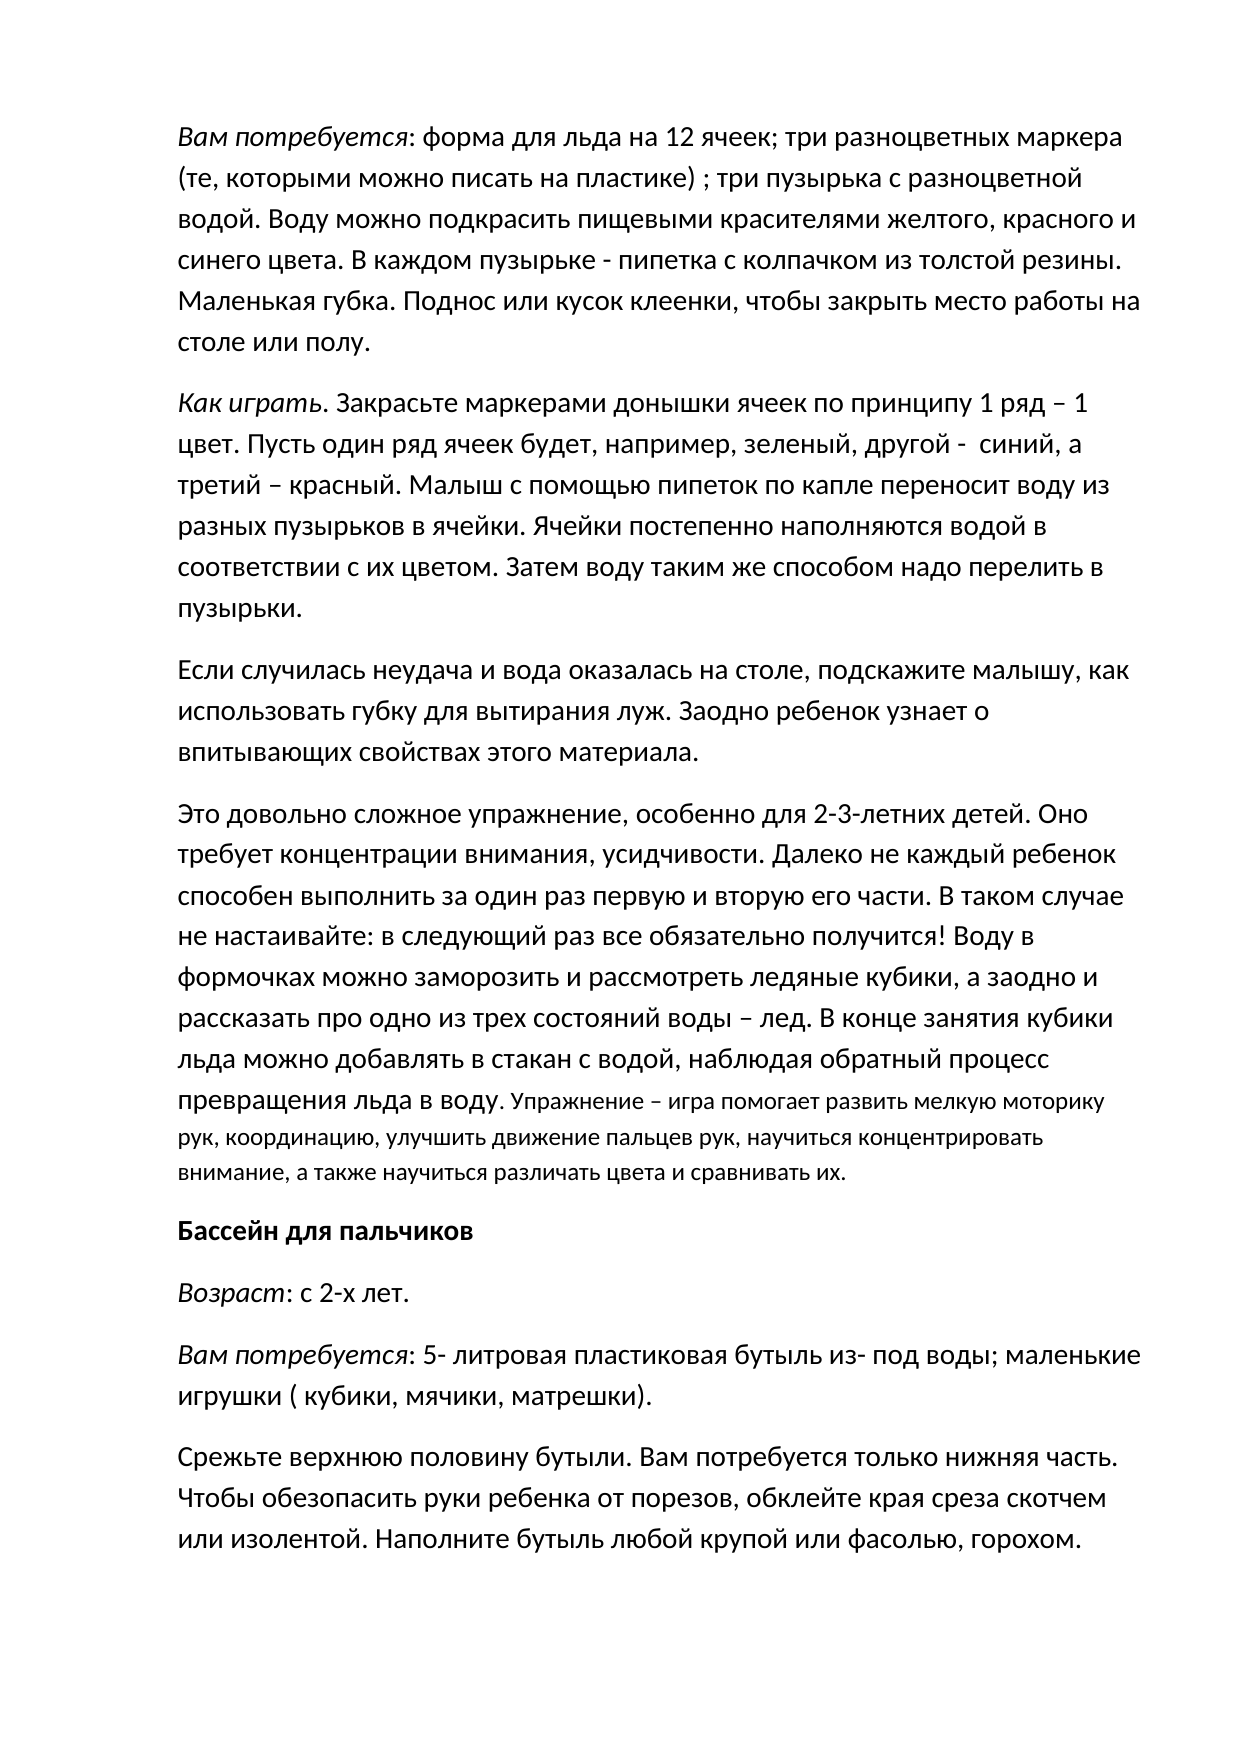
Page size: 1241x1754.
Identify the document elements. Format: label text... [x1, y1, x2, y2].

text Вам потребуется: форма для льда на 12 ячеек; три разноцветных маркера (те, которыми можно писать на пластике) ; три пузырька с разноцветной водой. Воду можно подкрасить пищевыми красителями желтого, красного и синего цвета. В каждом пузырьке - пипетка с колпачком из толстой резины. Маленькая губка. Поднос или кусок клеенки, чтобы закрыть место работы на столе или полу. [177, 118, 1152, 358]
text Как играть. Закрасьте маркерами донышки ячеек по принципу 1 ряд – 1 цвет. Пусть один ряд ячеек будет, например, зеленый, другой - синий, а третий – красный. Малыш с помощью пипеток по капле переносит воду из разных пузырьков в ячейки. Ячейки постепенно наполняются водой в соответствии с их цветом. Затем воду таким же способом надо перелить в пузырьки. [177, 384, 1152, 625]
text Это довольно сложное упражнение, особенно для 2-3-летних детей. Оно требует концентрации внимания, усидчивости. Далеко не каждый ребенок способен выполнить за один раз первую и вторую его части. В таком случае не настаивайте: в следующий раз все обязательно получится! Воду в формочках можно заморозить и рассмотреть ледяные кубики, а заодно и рассказать про одно из трех состояний воды – лед. В конце занятия кубики льда можно добавлять в стакан с водой, наблюдая обратный процесс превращения льда в воду. Упражнение – игра помогает развить мелкую моторику рук, координацию, улучшить движение пальцев рук, научиться концентрировать внимание, а также научиться различать цвета и сравнивать их. [177, 795, 1152, 1187]
text Вам потребуется: 5- литровая пластиковая бутыль из- под воды; маленькие игрушки ( кубики, мячики, матрешки). [177, 1336, 1152, 1412]
text Возраст: с 2-х лет. [177, 1274, 1152, 1309]
text Срежьте верхнюю половину бутыли. Вам потребуется только нижняя часть. Чтобы обезопасить руки ребенка от порезов, обклейте края среза скотчем или изолентой. Наполните бутыль любой крупой или фасолью, горохом. [177, 1438, 1152, 1556]
text Бассейн для пальчиков [177, 1212, 1152, 1248]
text Если случилась неудача и вода оказалась на столе, подскажите малышу, как использовать губку для вытирания луж. Заодно ребенок узнает о впитывающих свойствах этого материала. [177, 651, 1152, 768]
